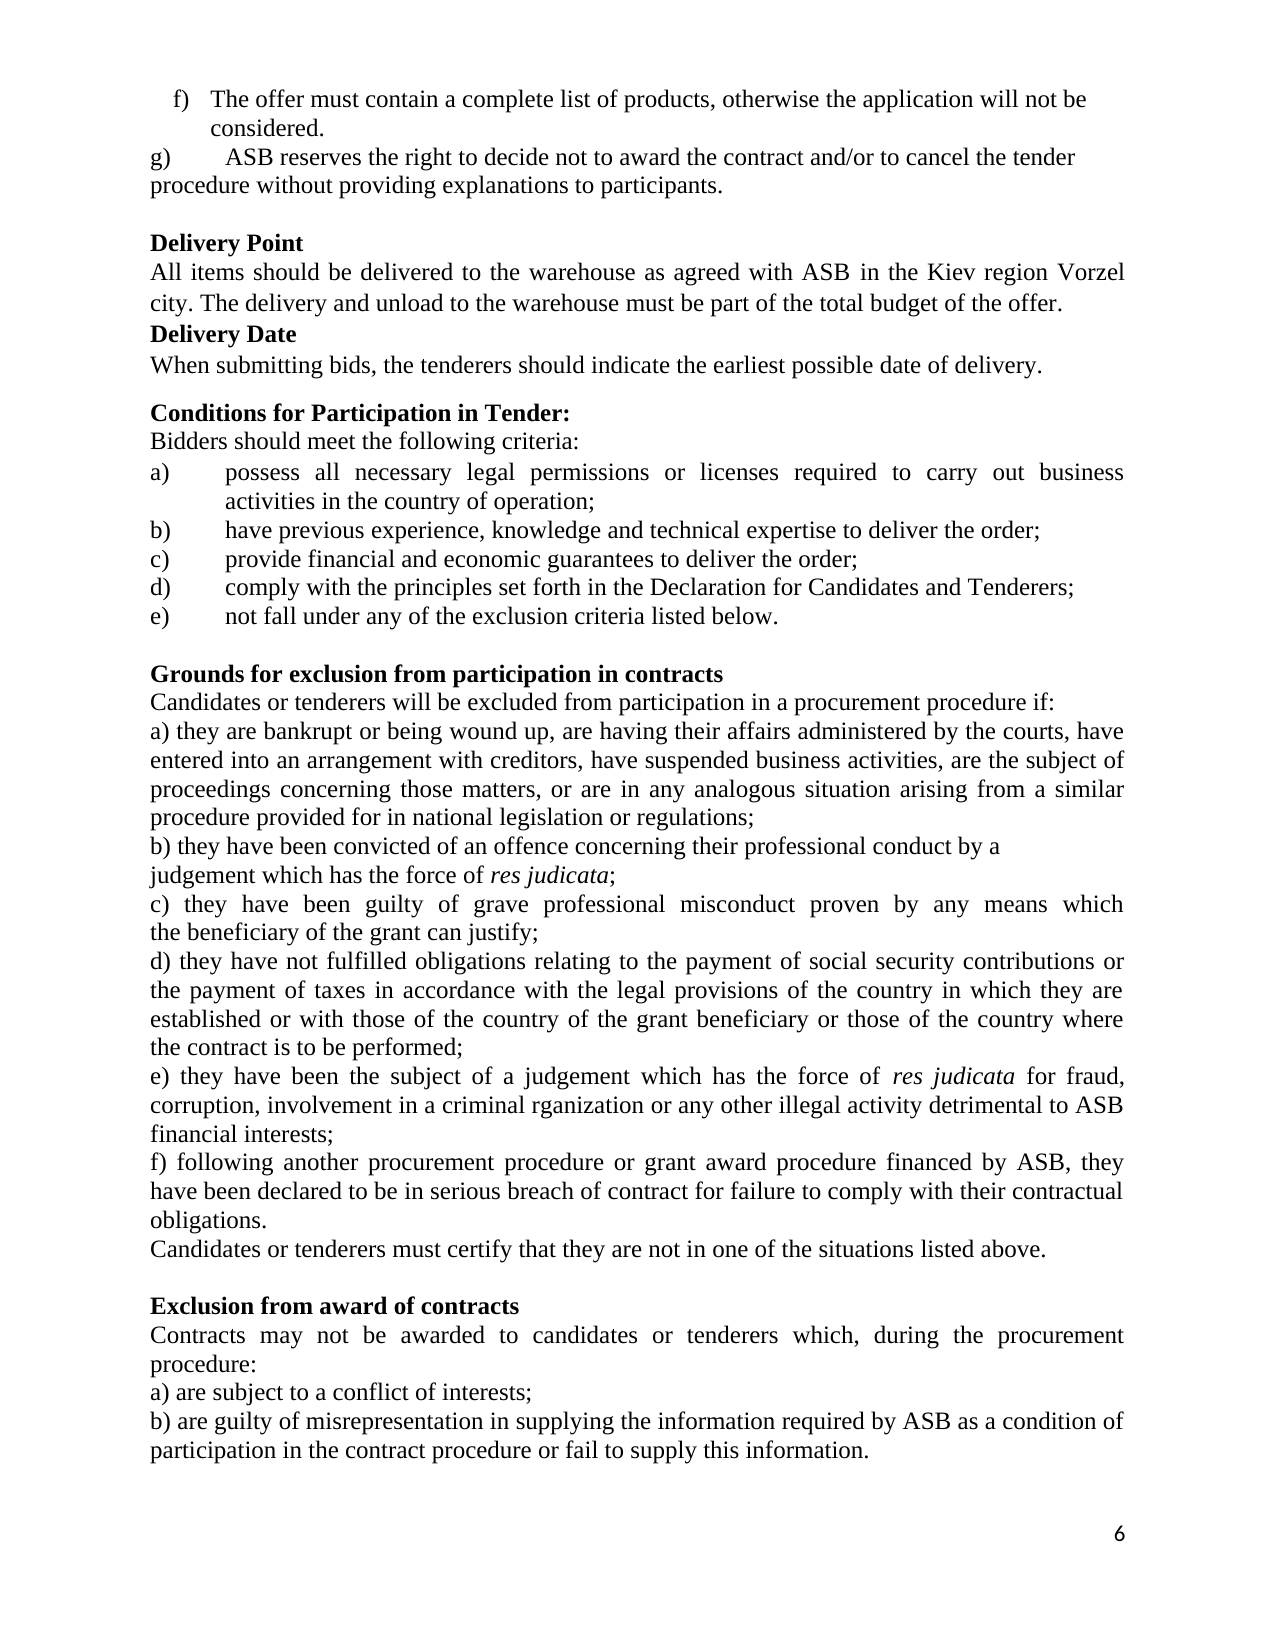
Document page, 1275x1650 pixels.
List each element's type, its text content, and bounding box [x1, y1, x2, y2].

text All items should be delivered to the warehouse as agreed with ASB in the Kiev region Vorzel city. The delivery and unload to the warehouse must be part of the total budget of the offer. [150, 257, 1125, 317]
text a) they are bankrupt or being wound up, are having their affairs administered by the courts, have entered into an arrangement with creditors, have suspended business activities, are the subject of proceedings concerning those matters, or are in any analogous situation arising from a similar procedure provided for in national legislation or regulations; [150, 716, 1125, 831]
text d) they have not fulfilled obligations relating to the payment of social security contributions or the payment of taxes in accordance with the legal provisions of the country in which they are established or with those of the country of the grant beneficiary or those of the country where the contract is to be performed; [150, 946, 1125, 1061]
text Conditions for Participation in Tender: [150, 398, 1125, 426]
list provide financial and economic guarantees to deliver the order; [150, 544, 1125, 572]
text When submitting bids, the tenderers should indicate the earliest possible date of delivery. [150, 350, 1125, 379]
list comply with the principles set forth in the Declaration for Candidates and Tenderers; [150, 572, 1125, 601]
text Exclusion from award of contracts [150, 1291, 1125, 1320]
text b) are guilty of misrepresentation in supplying the information required by ASB as a condition of participation in the contract procedure or fail to supply this information. [150, 1406, 1125, 1464]
list possess all necessary legal permissions or licenses required to carry out business activities in the country of operation; [150, 457, 1125, 515]
list The offer must contain a complete list of products, otherwise the application will not be considered. [173, 84, 1125, 142]
list have previous experience, knowledge and technical expertise to deliver the order; [150, 515, 1125, 544]
text b) they have been convicted of an offence concerning their professional conduct by a [150, 831, 1125, 860]
text Contracts may not be awarded to candidates or tenderers which, during the procurement procedure: [150, 1320, 1125, 1377]
text c) they have been guilty of grave professional misconduct proven by any means which the beneficiary of the grant can justify; [150, 889, 1125, 946]
list not fall under any of the exclusion criteria listed below. [150, 601, 1125, 630]
text judgement which has the force of res judicata; [150, 860, 1125, 889]
text Bidders should meet the following criteria: [150, 426, 1125, 455]
text e) they have been the subject of a judgement which has the force of res judicata for fraud, corruption, involvement in a criminal rganization or any other illegal activity detrimental to ASB financial interests; [150, 1061, 1125, 1147]
text Candidates or tenderers will be excluded from participation in a procurement procedure if: [150, 687, 1125, 716]
text Grounds for exclusion from participation in contracts [150, 659, 1125, 687]
text Delivery Point [150, 228, 1125, 257]
text Candidates or tenderers must certify that they are not in one of the situations listed above. [150, 1234, 1125, 1262]
text Delivery Date [150, 319, 1125, 348]
list ASB reserves the right to decide not to award the contract and/or to cancel the tender procedure without providing explanations to participants. [150, 142, 1125, 199]
text f) following another procurement procedure or grant award procedure financed by ASB, they have been declared to be in serious breach of contract for failure to comply with their contractual obligations. [150, 1147, 1125, 1234]
text a) are subject to a conflict of interests; [150, 1377, 1125, 1406]
